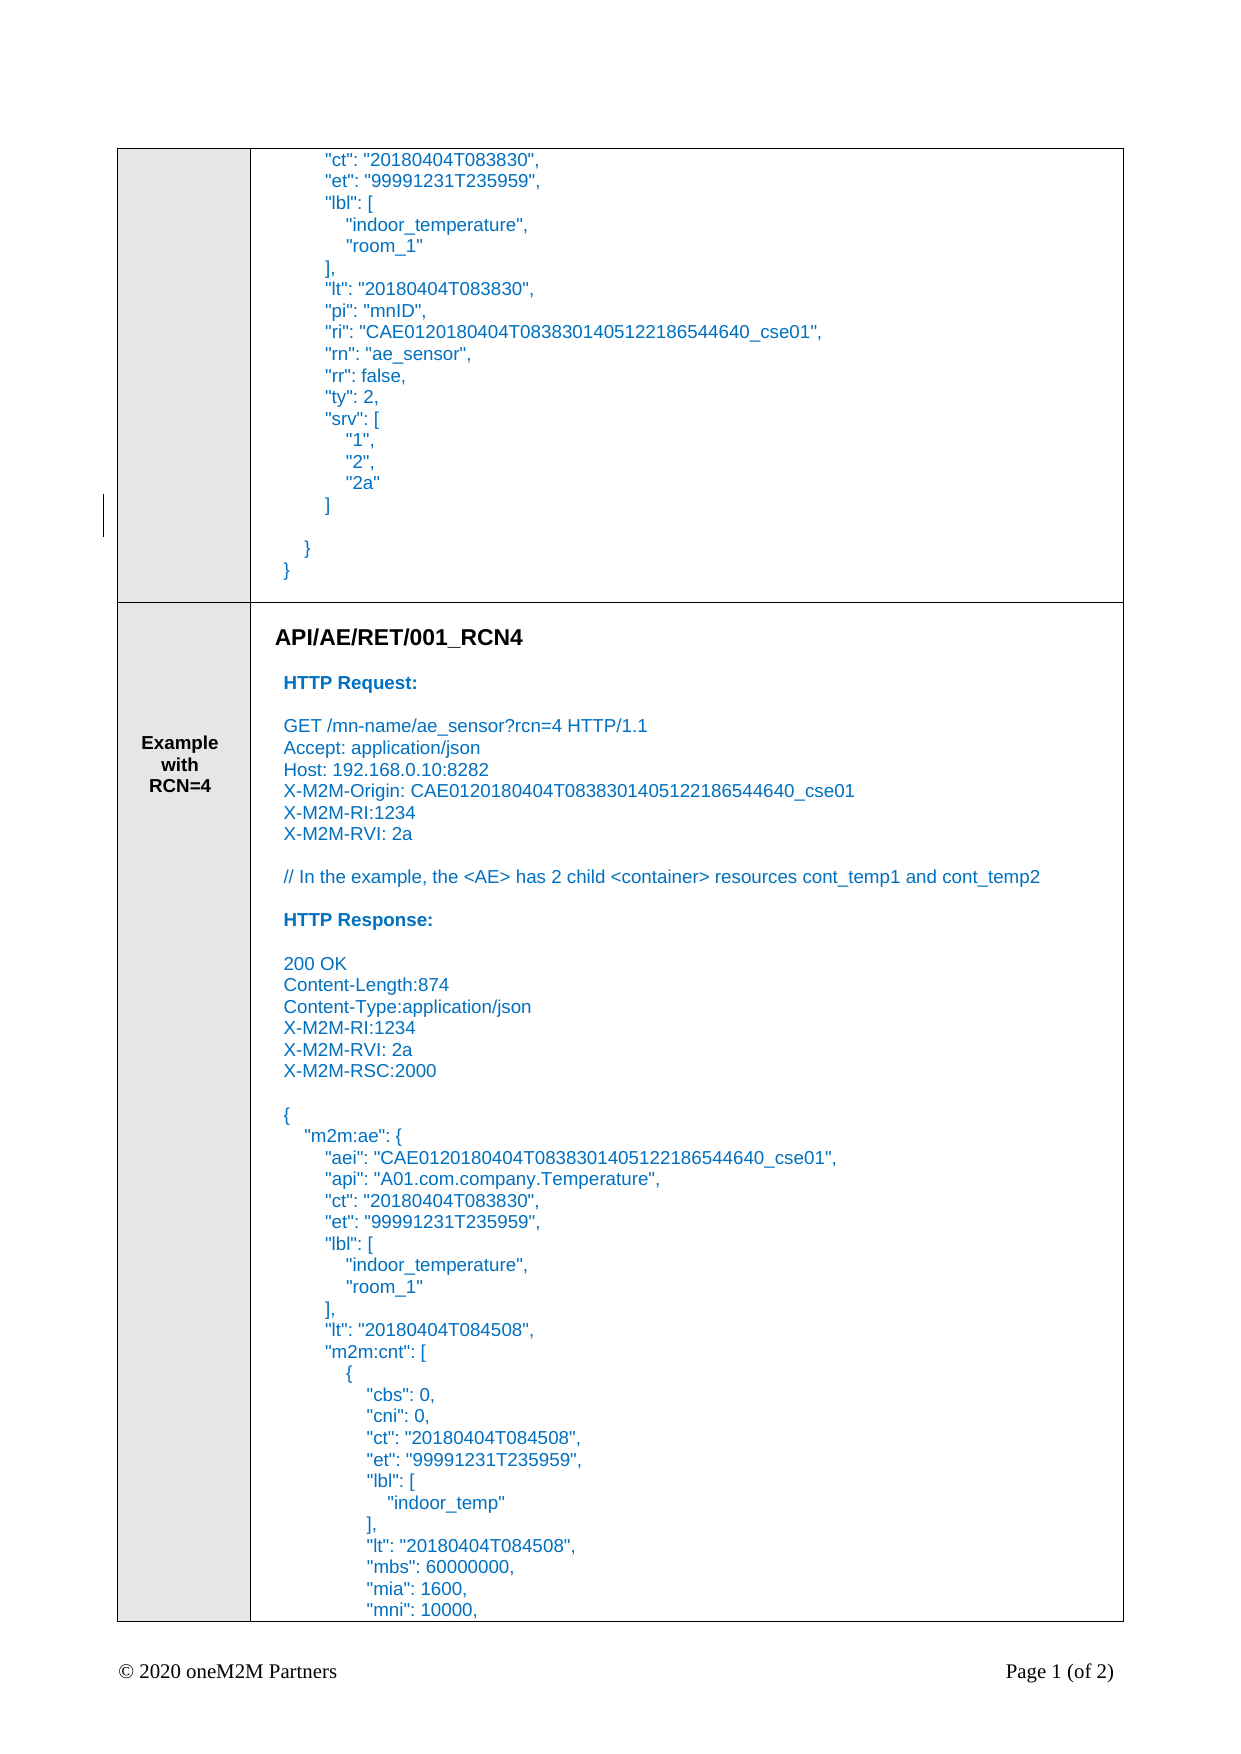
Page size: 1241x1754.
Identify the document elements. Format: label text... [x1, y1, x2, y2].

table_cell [118, 149, 250, 602]
table_cell Example with RCN=4 [118, 603, 250, 1621]
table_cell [251, 149, 1123, 602]
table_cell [251, 603, 1123, 1621]
